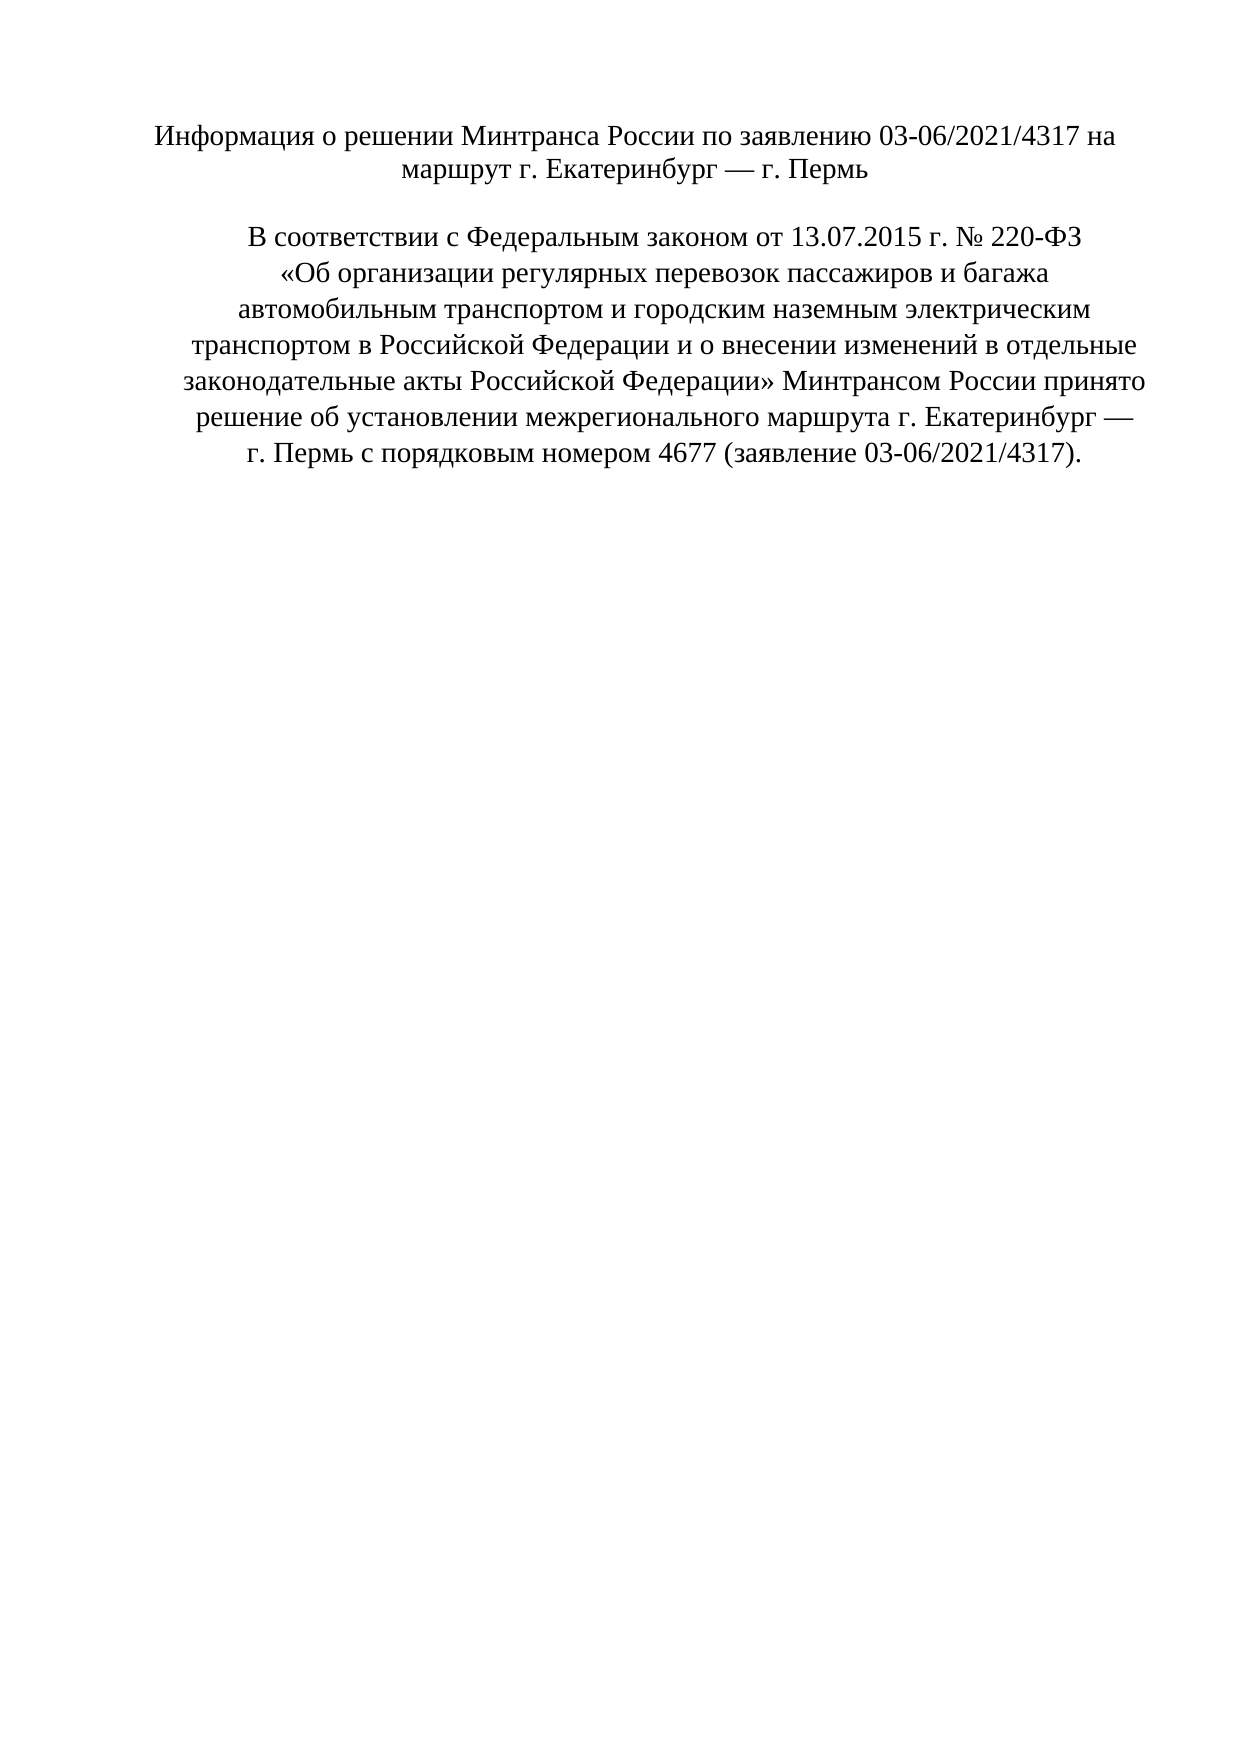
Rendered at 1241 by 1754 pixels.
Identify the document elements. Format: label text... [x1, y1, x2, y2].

text Информация о решении Минтранса России по заявлению 03-06/2021/4317 на маршрут г. Екатеринбург — г. Пермь [118, 118, 1152, 185]
text В соответствии с Федеральным законом от 13.07.2015 г. № 220-ФЗ «Об организации регулярных перевозок пассажиров и багажа автомобильным транспортом и городским наземным электрическим транспортом в Российской Федерации и о внесении изменений в отдельные законодательные акты Российской Федерации» Минтрансом России принято решение об установлении межрегионального маршрута г. Екатеринбург — г. Пермь с порядковым номером 4677 (заявление 03-06/2021/4317). [177, 219, 1152, 469]
